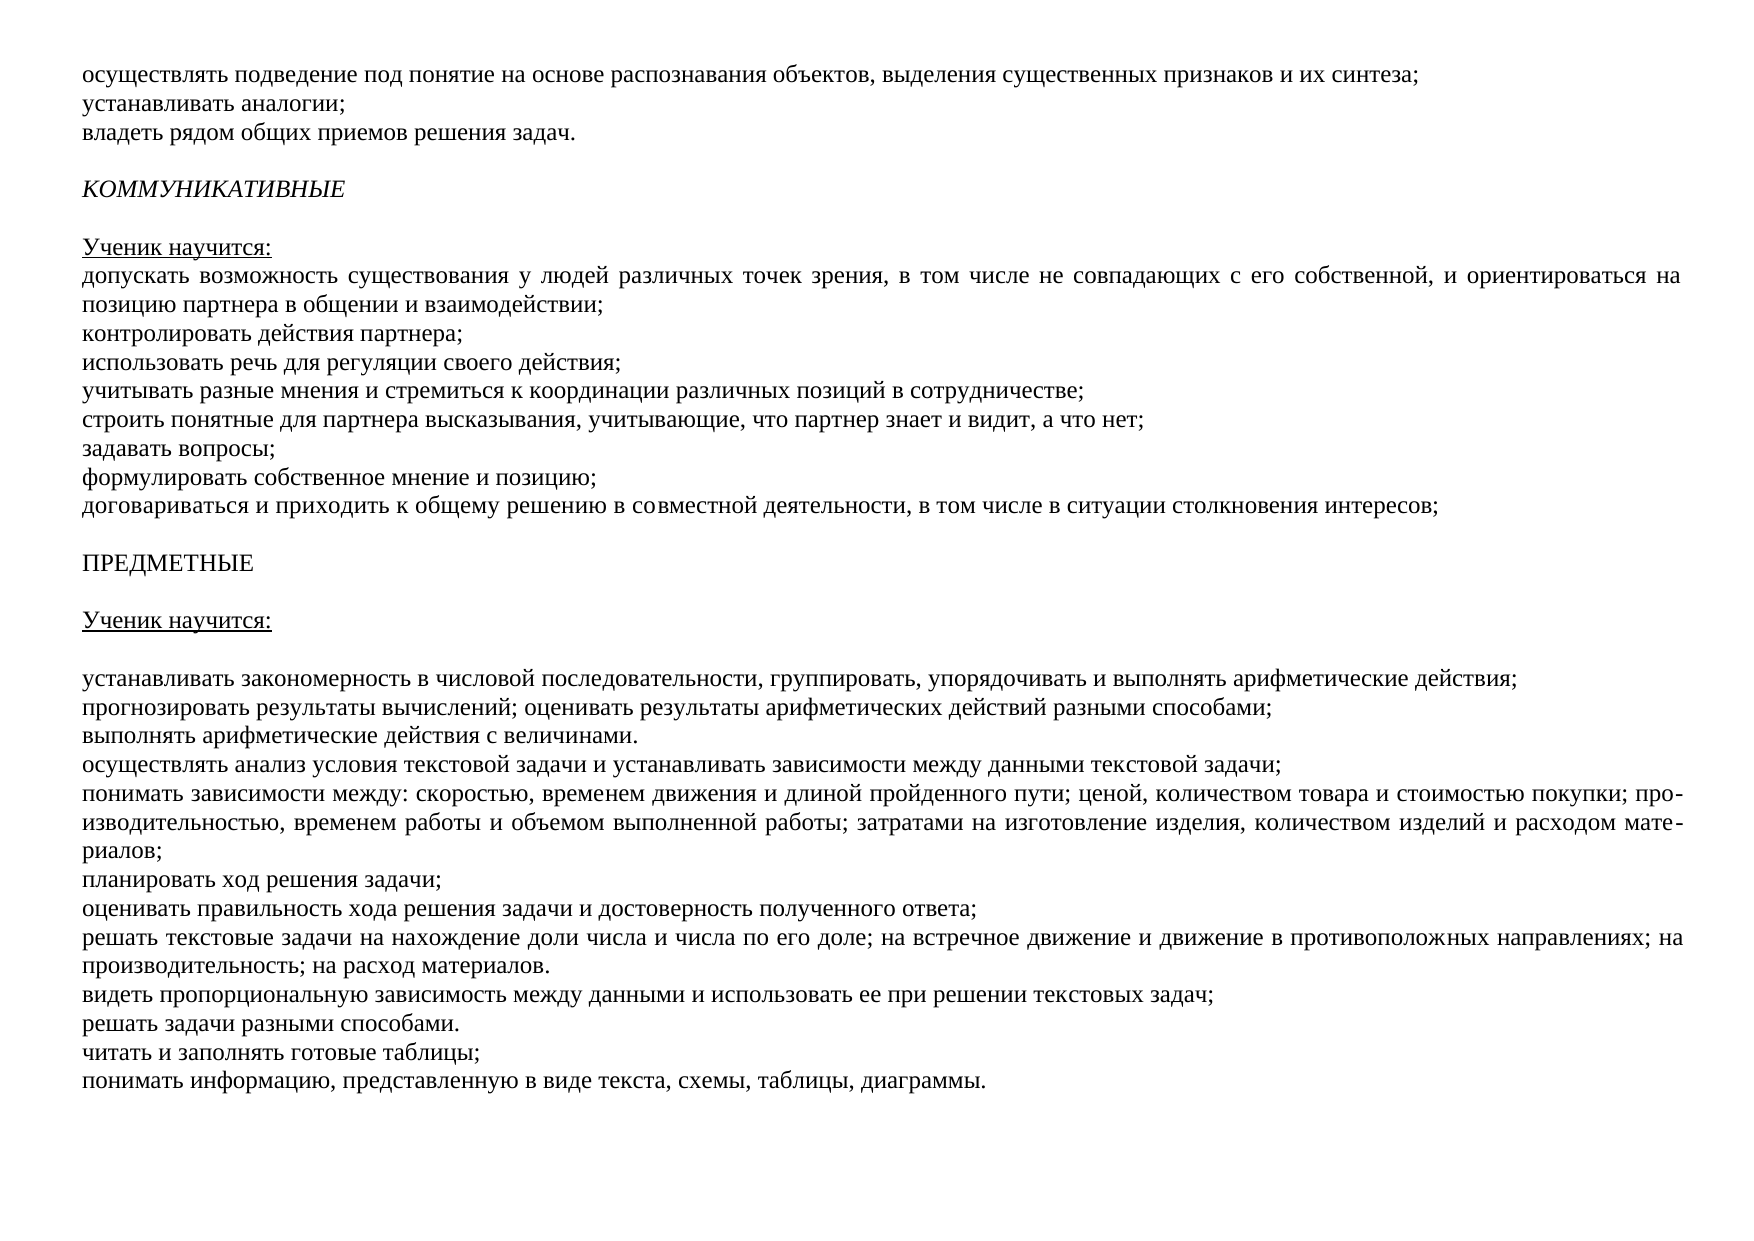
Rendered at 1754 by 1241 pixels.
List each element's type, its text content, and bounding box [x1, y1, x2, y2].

text Ученик научится: [82, 232, 1683, 260]
text выполнять арифметические действия с величинами. [82, 720, 1683, 749]
text договариваться и приходить к общему решению в совместной деятельности, в том числе в ситуации столкновения интересов; [82, 490, 1683, 519]
text планировать ход решения задачи; [82, 864, 1683, 893]
text допускать возможность существования у людей различных точек зрения, в том числе не совпадающих с его собственной, и ориентироваться на позицию партнера в общении и взаимодействии; [82, 260, 1683, 318]
text строить понятные для партнера высказывания, учитывающие, что партнер знает и видит, а что нет; [82, 404, 1683, 433]
text видеть пропорциональную зависимость между данными и использовать ее при решении текстовых задач; [82, 979, 1683, 1008]
text Ученик научится: [82, 605, 1683, 634]
text устанавливать закономерность в числовой последовательности, группировать, упорядочивать и выполнять арифметические действия; [82, 663, 1683, 692]
text владеть рядом общих приемов решения задач. [82, 117, 1683, 145]
text понимать информацию, представленную в виде текста, схемы, таблицы, диаграммы. [82, 1065, 1683, 1094]
text осуществлять подведение под понятие на основе распознавания объектов, выделения существенных признаков и их синтеза; [82, 59, 1683, 88]
text использовать речь для регуляции своего действия; [82, 347, 1683, 375]
text читать и заполнять готовые таблицы; [82, 1037, 1683, 1065]
text задавать вопросы; [82, 433, 1683, 462]
text осуществлять анализ условия текстовой задачи и устанавливать зависимости между данными текстовой задачи; [82, 749, 1683, 778]
text ПРЕДМЕТНЫЕ [82, 548, 1683, 577]
text решать задачи разными способами. [82, 1008, 1683, 1037]
text устанавливать аналогии; [82, 88, 1683, 117]
text контролировать действия партнера; [82, 318, 1683, 347]
text КОММУНИКАТИВНЫЕ [82, 174, 1683, 203]
text формулировать собственное мнение и позицию; [82, 462, 1683, 490]
text прогнозировать результаты вычислений; оценивать результаты арифметических действий разными способами; [82, 692, 1683, 720]
text понимать зависимости между: скоростью, временем движения и длиной пройденного пути; ценой, количеством товара и стоимостью покупки; производительностью, временем работы и объемом выполненной работы; затратами на изготовление изделия, количеством изделий и расходом материалов; [82, 778, 1683, 864]
text оценивать правильность хода решения задачи и достоверность полученного ответа; [82, 893, 1683, 922]
text решать текстовые задачи на нахождение доли числа и числа по его доле; на встречное движение и движение в противоположных направлениях; на производительность; на расход материалов. [82, 922, 1683, 979]
text учитывать разные мнения и стремиться к координации различных позиций в сотрудничестве; [82, 375, 1683, 404]
